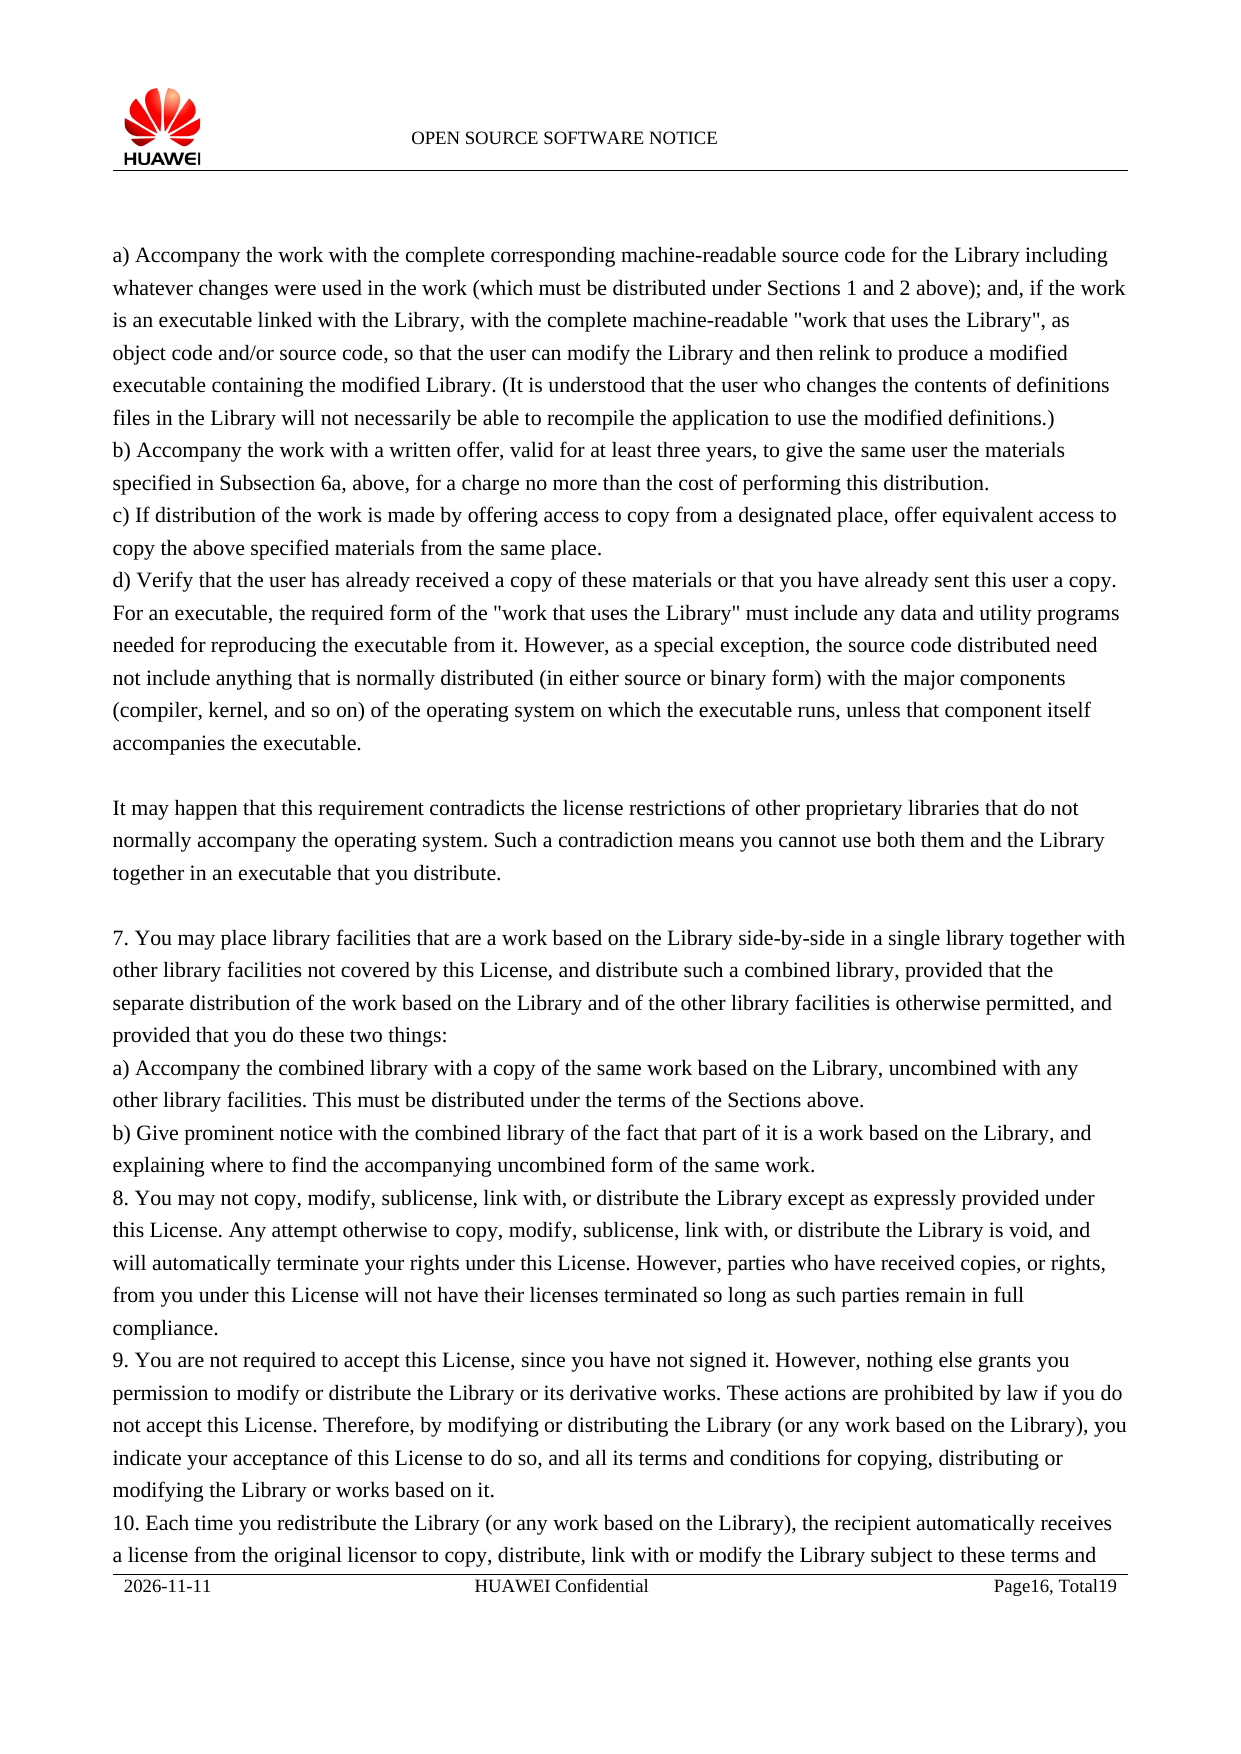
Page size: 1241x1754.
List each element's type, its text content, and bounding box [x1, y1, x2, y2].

picture [124, 88, 201, 165]
